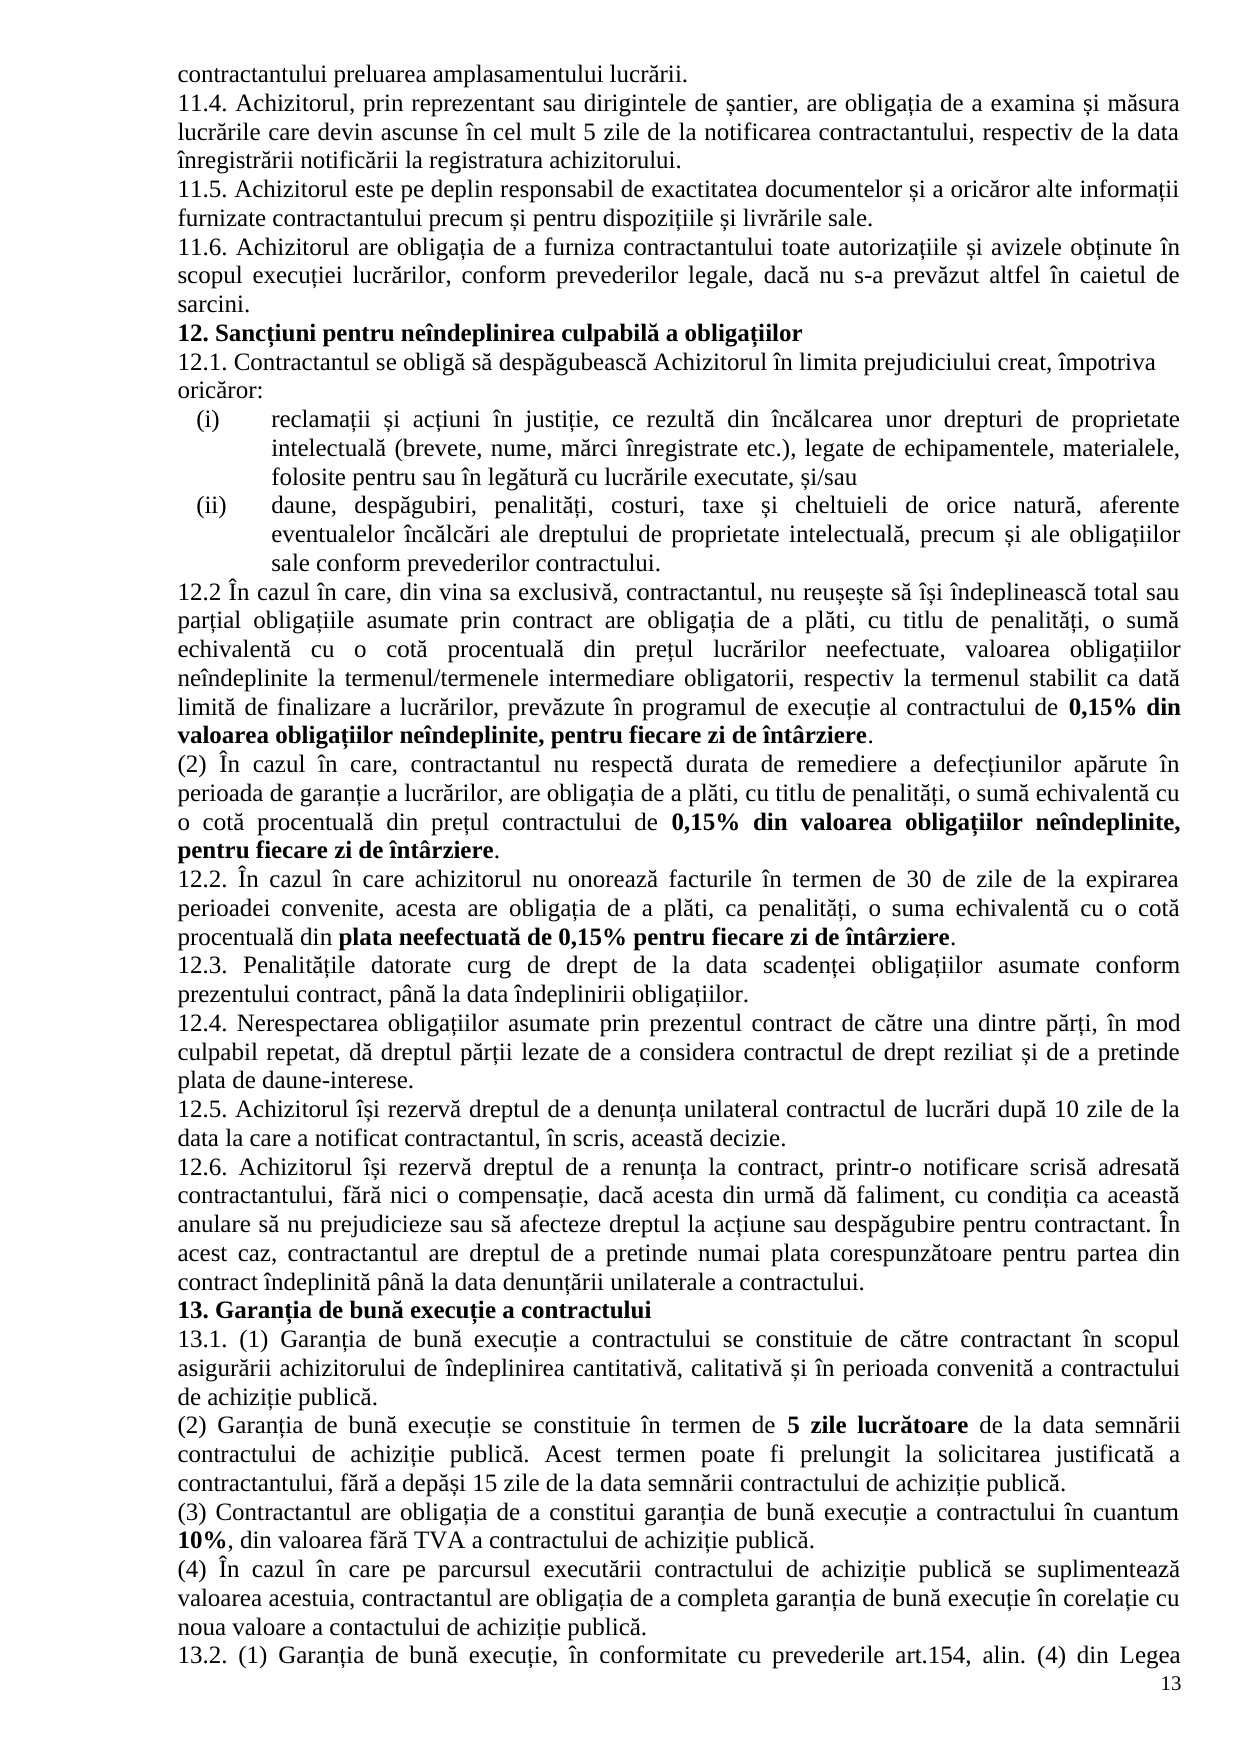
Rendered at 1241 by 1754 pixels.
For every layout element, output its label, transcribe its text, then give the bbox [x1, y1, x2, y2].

text 11.5. Achizitorul este pe deplin responsabil de exactitatea documentelor și a oricăror alte informații furnizate contractantului precum și pentru dispozițiile și livrările sale. [177, 174, 1181, 232]
text 12.3. Penalitățile datorate curg de drept de la data scadenței obligațiilor asumate conform prezentului contract, până la data îndeplinirii obligațiilor. [177, 950, 1181, 1008]
text 13. Garanția de bună execuție a contractului [177, 1295, 1181, 1324]
list reclamații și acțiuni în justiție, ce rezultă din încălcarea unor drepturi de proprietate intelectuală (brevete, nume, mărci înregistrate etc.), legate de echipamentele, materialele, folosite pentru sau în legătură cu lucrările executate, și/sau [196, 404, 1181, 490]
text 11.4. Achizitorul, prin reprezentant sau dirigintele de șantier, are obligația de a examina și măsura lucrările care devin ascunse în cel mult 5 zile de la notificarea contractantului, respectiv de la data înregistrării notificării la registratura achizitorului. [177, 88, 1181, 174]
list daune, despăgubiri, penalități, costuri, taxe și cheltuieli de orice natură, aferente eventualelor încălcări ale dreptului de proprietate intelectuală, precum și ale obligațiilor sale conform prevederilor contractului. [196, 490, 1181, 577]
text 12.4. Nerespectarea obligațiilor asumate prin prezentul contract de către una dintre părți, în mod culpabil repetat, dă dreptul părții lezate de a considera contractul de drept reziliat și de a pretinde plata de daune-interese. [177, 1008, 1181, 1094]
text (3) Contractantul are obligația de a constitui garanția de bună execuție a contractului în cuantum 10%, din valoarea fără TVA a contractului de achiziție publică. [177, 1497, 1181, 1554]
text 13.1. (1) Garanția de bună execuție a contractului se constituie de către contractant în scopul asigurării achizitorului de îndeplinirea cantitativă, calitativă și în perioada convenită a contractului de achiziție publică. [177, 1324, 1181, 1410]
text 12.2 În cazul în care, din vina sa exclusivă, contractantul, nu reușește să își îndeplinească total sau parțial obligațiile asumate prin contract are obligația de a plăti, cu titlu de penalități, o sumă echivalentă cu o cotă procentuală din prețul lucrărilor neefectuate, valoarea obligațiilor neîndeplinite la termenul/termenele intermediare obligatorii, respectiv la termenul stabilit ca dată limită de finalizare a lucrărilor, prevăzute în programul de execuție al contractului de 0,15% din valoarea obligațiilor neîndeplinite, pentru fiecare zi de întârziere. [177, 577, 1181, 749]
text 12.6. Achizitorul își rezervă dreptul de a renunța la contract, printr-o notificare scrisă adresată contractantului, fără nici o compensație, dacă acesta din urmă dă faliment, cu condiția ca această anulare să nu prejudicieze sau să afecteze dreptul la acțiune sau despăgubire pentru contractant. În acest caz, contractantul are dreptul de a pretinde numai plata corespunzătoare pentru partea din contract îndeplinită până la data denunțării unilaterale a contractului. [177, 1152, 1181, 1295]
text (2) Garanția de bună execuție se constituie în termen de 5 zile lucrătoare de la data semnării contractului de achiziție publică. Acest termen poate fi prelungit la solicitarea justificată a contractantului, fără a depăși 15 zile de la data semnării contractului de achiziție publică. [177, 1410, 1181, 1497]
text 12.2. În cazul în care achizitorul nu onorează facturile în termen de 30 de zile de la expirarea perioadei convenite, acesta are obligația de a plăti, ca penalități, o suma echivalentă cu o cotă procentuală din plata neefectuată de 0,15% pentru fiecare zi de întârziere. [177, 864, 1181, 950]
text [177, 1640, 1181, 1669]
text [177, 59, 1181, 88]
text 12.1. Contractantul se obligă să despăgubească Achizitorul în limita prejudiciului creat, împotriva oricăror: [177, 347, 1181, 404]
text 12.5. Achizitorul își rezervă dreptul de a denunța unilateral contractul de lucrări după 10 zile de la data la care a notificat contractantul, în scris, această decizie. [177, 1094, 1181, 1152]
text 12. Sancțiuni pentru neîndeplinirea culpabilă a obligațiilor [177, 318, 1181, 347]
text (2) În cazul în care, contractantul nu respectă durata de remediere a defecțiunilor apărute în perioada de garanție a lucrărilor, are obligația de a plăti, cu titlu de penalități, o sumă echivalentă cu o cotă procentuală din prețul contractului de 0,15% din valoarea obligațiilor neîndeplinite, pentru fiecare zi de întârziere. [177, 749, 1181, 864]
text (4) În cazul în care pe parcursul executării contractului de achiziție publică se suplimentează valoarea acestuia, contractantul are obligația de a completa garanția de bună execuție în corelație cu noua valoare a contactului de achiziție publică. [177, 1554, 1181, 1640]
text 11.6. Achizitorul are obligația de a furniza contractantului toate autorizațiile și avizele obținute în scopul execuției lucrărilor, conform prevederilor legale, dacă nu s-a prevăzut altfel în caietul de sarcini. [177, 232, 1181, 318]
